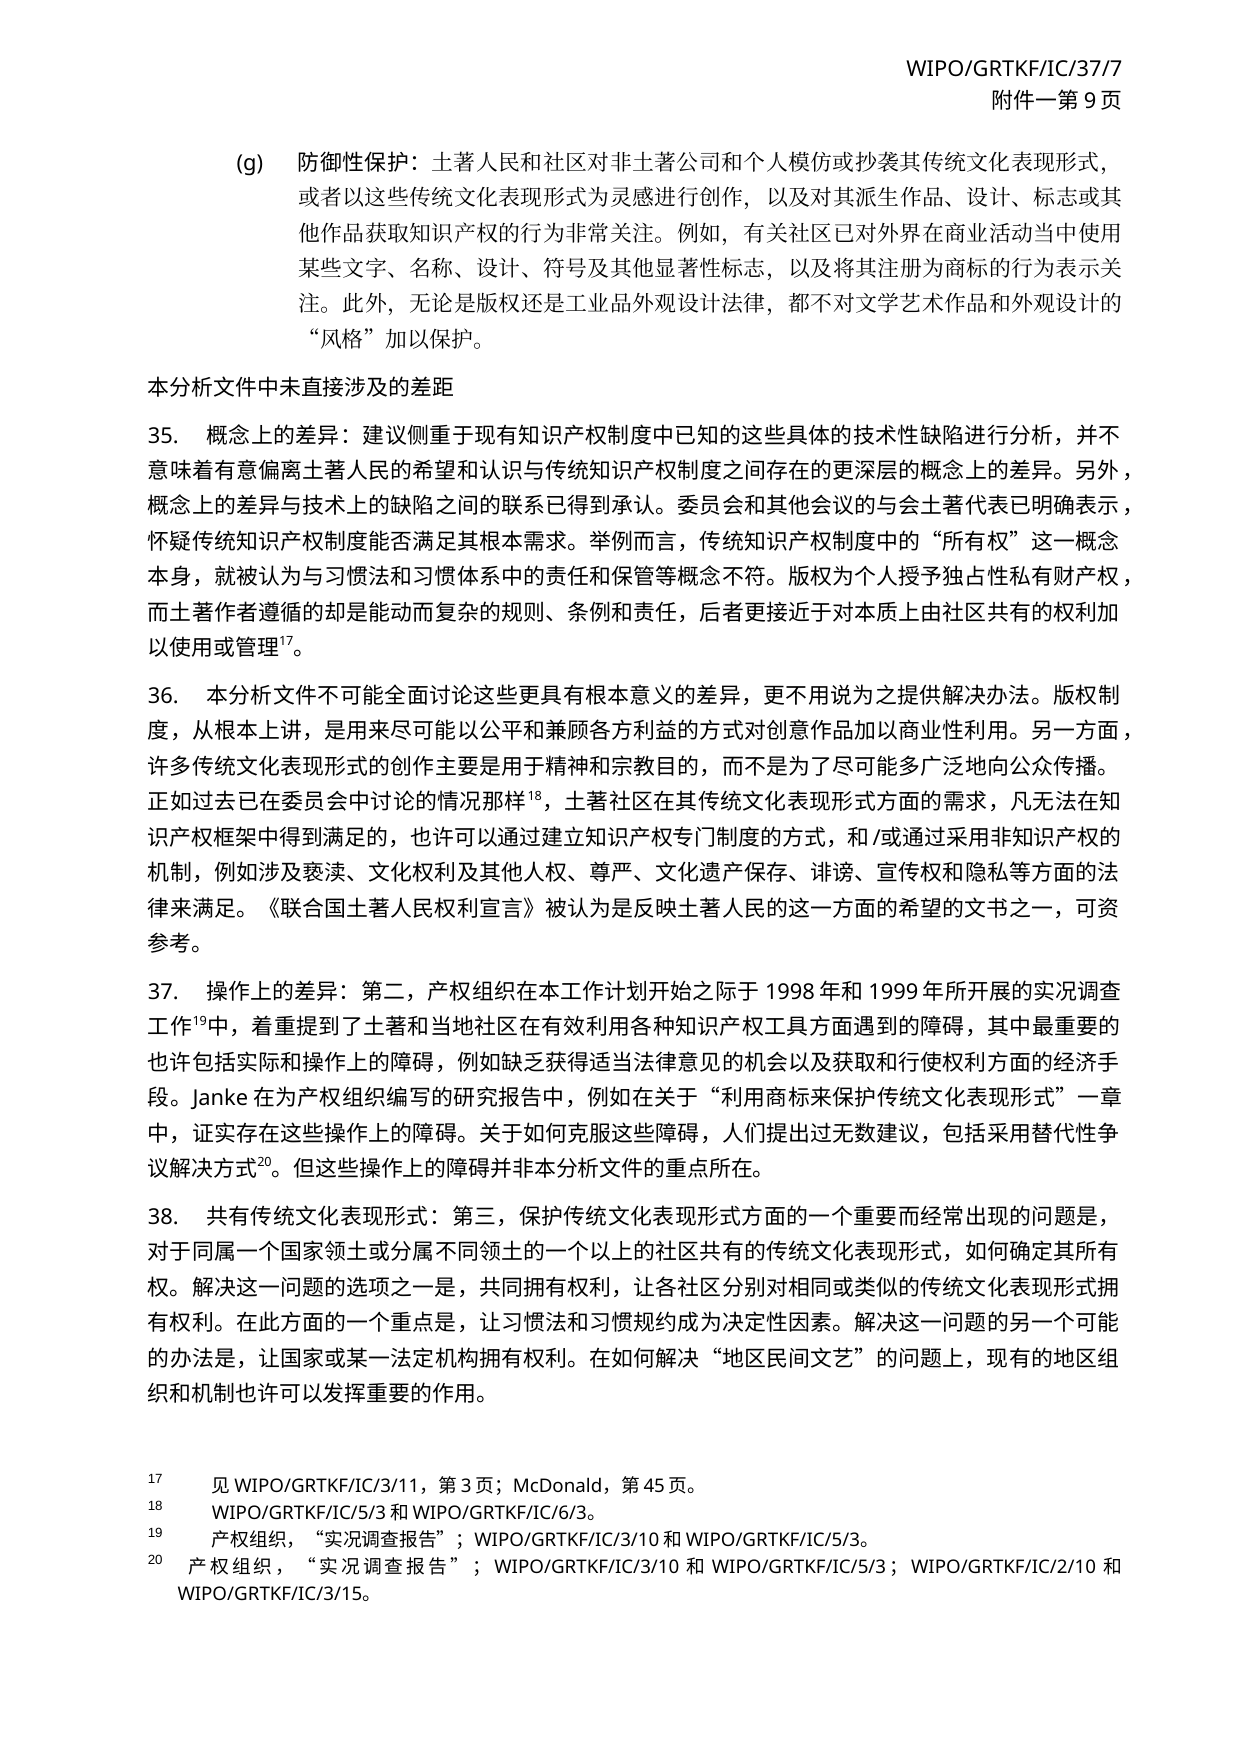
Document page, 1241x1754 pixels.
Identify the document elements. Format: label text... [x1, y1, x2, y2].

list 本分析文件不可能全面讨论这些更具有根本意义的差异，更不用说为之提供解决办法。版权制度，从根本上讲，是用来尽可能以公平和兼顾各方利益的方式对创意作品加以商业性利用。另一方面，许多传统文化表现形式的创作主要是用于精神和宗教目的，而不是为了尽可能多广泛地向公众传播。正如过去已在委员会中讨论的情况那样，土著社区在其传统文化表现形式方面的需求，凡无法在知识产权框架中得到满足的，也许可以通过建立知识产权专门制度的方式，和/或通过采用非知识产权的机制，例如涉及亵渎、文化权利及其他人权、尊严、文化遗产保存、诽谤、宣传权和隐私等方面的法律来满足。《联合国土著人民权利宣言》被认为是反映土著人民的这一方面的希望的文书之一，可资参考。 [148, 674, 1122, 958]
list 共有传统文化表现形式：第三，保护传统文化表现形式方面的一个重要而经常出现的问题是，对于同属一个国家领土或分属不同领土的一个以上的社区共有的传统文化表现形式，如何确定其所有权。解决这一问题的选项之一是，共同拥有权利，让各社区分别对相同或类似的传统文化表现形式拥有权利。在此方面的一个重点是，让习惯法和习惯规约成为决定性因素。解决这一问题的另一个可能的办法是，让国家或某一法定机构拥有权利。在如何解决“地区民间文艺”的问题上，现有的地区组织和机制也许可以发挥重要的作用。 [148, 1195, 1122, 1408]
subtitle 本分析文件中未直接涉及的差距 [148, 366, 1122, 401]
list 概念上的差异：建议侧重于现有知识产权制度中已知的这些具体的技术性缺陷进行分析，并不意味着有意偏离土著人民的希望和认识与传统知识产权制度之间存在的更深层的概念上的差异。另外，概念上的差异与技术上的缺陷之间的联系已得到承认。委员会和其他会议的与会土著代表已明确表示，怀疑传统知识产权制度能否满足其根本需求。举例而言，传统知识产权制度中的“所有权”这一概念本身，就被认为与习惯法和习惯体系中的责任和保管等概念不符。版权为个人授予独占性私有财产权，而土著作者遵循的却是能动而复杂的规则、条例和责任，后者更接近于对本质上由社区共有的权利加以使用或管理。 [148, 414, 1122, 662]
list 操作上的差异：第二，产权组织在本工作计划开始之际于1998年和1999年所开展的实况调查工作中，着重提到了土著和当地社区在有效利用各种知识产权工具方面遇到的障碍，其中最重要的也许包括实际和操作上的障碍，例如缺乏获得适当法律意见的机会以及获取和行使权利方面的经济手段。Janke在为产权组织编写的研究报告中，例如在关于“利用商标来保护传统文化表现形式”一章中，证实存在这些操作上的障碍。关于如何克服这些障碍，人们提出过无数建议，包括采用替代性争议解决方式。但这些操作上的障碍并非本分析文件的重点所在。 [148, 970, 1122, 1183]
list 防御性保护：土著人民和社区对非土著公司和个人模仿或抄袭其传统文化表现形式，或者以这些传统文化表现形式为灵感进行创作，以及对其派生作品、设计、标志或其他作品获取知识产权的行为非常关注。例如，有关社区已对外界在商业活动当中使用某些文字、名称、设计、符号及其他显著性标志，以及将其注册为商标的行为表示关注。此外，无论是版权还是工业品外观设计法律，都不对文学艺术作品和外观设计的“风格”加以保护。 [236, 141, 1122, 353]
